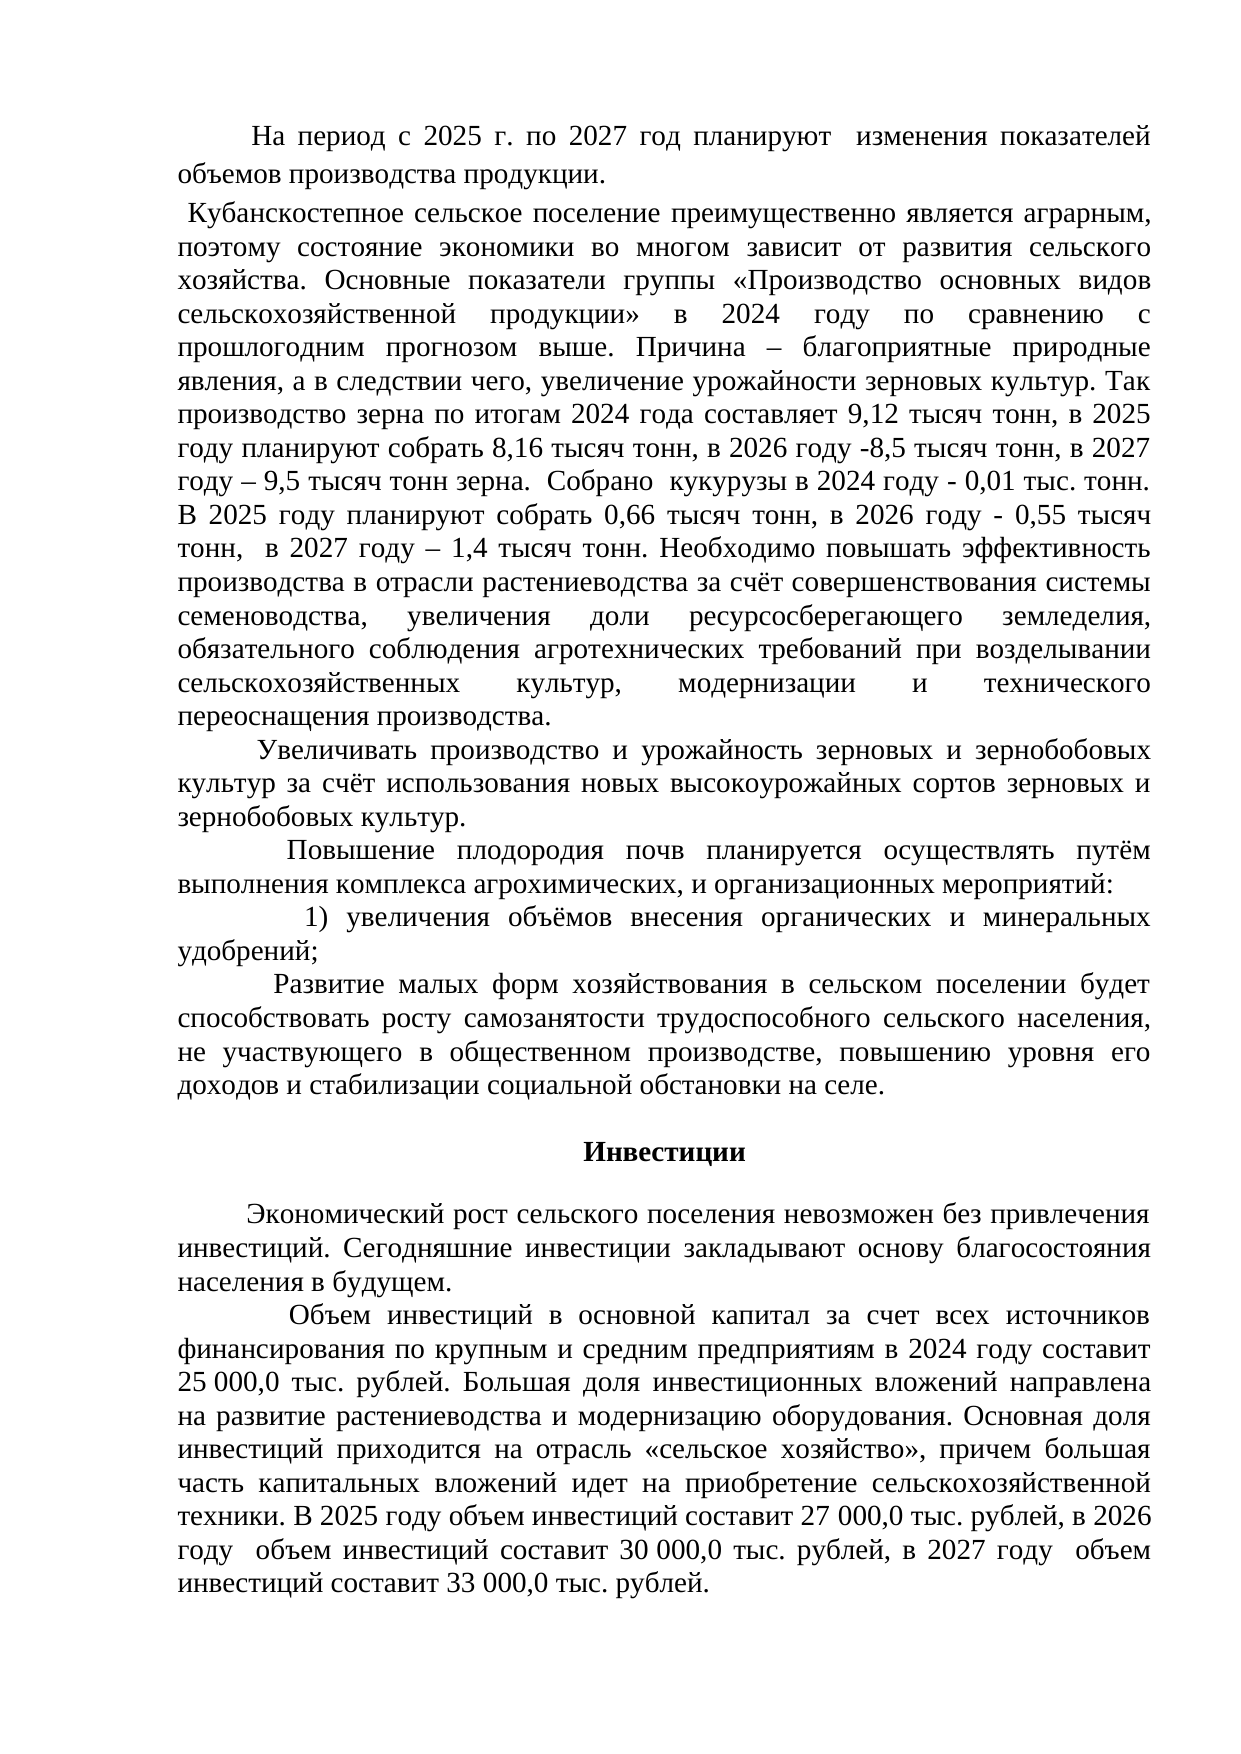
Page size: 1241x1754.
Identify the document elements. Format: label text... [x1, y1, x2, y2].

text Увеличивать производство и урожайность зерновых и зернобобовых культур за счёт использования новых высокоурожайных сортов зерновых и зернобобовых культур. [177, 732, 1152, 832]
text Повышение плодородия почв планируется осуществлять путём выполнения комплекса агрохимических, и организационных мероприятий: [177, 832, 1152, 899]
text Кубанскостепное сельское поселение преимущественно является аграрным, поэтому состояние экономики во многом зависит от развития сельского хозяйства. Основные показатели группы «Производство основных видов сельскохозяйственной продукции» в 2024 году по сравнению с прошлогодним прогнозом выше. Причина – благоприятные природные явления, а в следствии чего, увеличение урожайности зерновых культур. Так производство зерна по итогам 2024 года составляет 9,12 тысяч тонн, в 2025 году планируют собрать 8,16 тысяч тонн, в 2026 году -8,5 тысяч тонн, в 2027 году – 9,5 тысяч тонн зерна. Собрано кукурузы в 2024 году - 0,01 тыс. тонн. В 2025 году планируют собрать 0,66 тысяч тонн, в 2026 году - 0,55 тысяч тонн, в 2027 году – 1,4 тысяч тонн. Необходимо повышать эффективность производства в отрасли растениеводства за счёт совершенствования системы семеноводства, увеличения доли ресурсосберегающего земледелия, обязательного соблюдения агротехнических требований при возделывании сельскохозяйственных культур, модернизации и технического переоснащения производства. [177, 195, 1152, 732]
text 1) увеличения объёмов внесения органических и минеральных удобрений; [177, 899, 1152, 967]
text Объем инвестиций в основной капитал за счет всех источников финансирования по крупным и средним предприятиям в 2024 году составит 25 000,0 тыс. рублей. Большая доля инвестиционных вложений направлена на развитие растениеводства и модернизацию оборудования. Основная доля инвестиций приходится на отрасль «сельское хозяйство», причем большая часть капитальных вложений идет на приобретение сельскохозяйственной техники. В 2025 году объем инвестиций составит 27 000,0 тыс. рублей, в 2026 году объем инвестиций составит 30 000,0 тыс. рублей, в 2027 году объем инвестиций составит 33 000,0 тыс. рублей. [177, 1297, 1152, 1599]
text На период с 2025 г. по 2027 год планируют изменения показателей объемов производства продукции. [177, 118, 1152, 190]
text Экономический рост сельского поселения невозможен без привлечения инвестиций. Сегодняшние инвестиции закладывают основу благосостояния населения в будущем. [177, 1197, 1152, 1297]
text Развитие малых форм хозяйствования в сельском поселении будет способствовать росту самозанятости трудоспособного сельского населения, не участвующего в общественном производстве, повышению уровня его доходов и стабилизации социальной обстановки на селе. [177, 967, 1152, 1101]
text Инвестиции [177, 1134, 1152, 1168]
